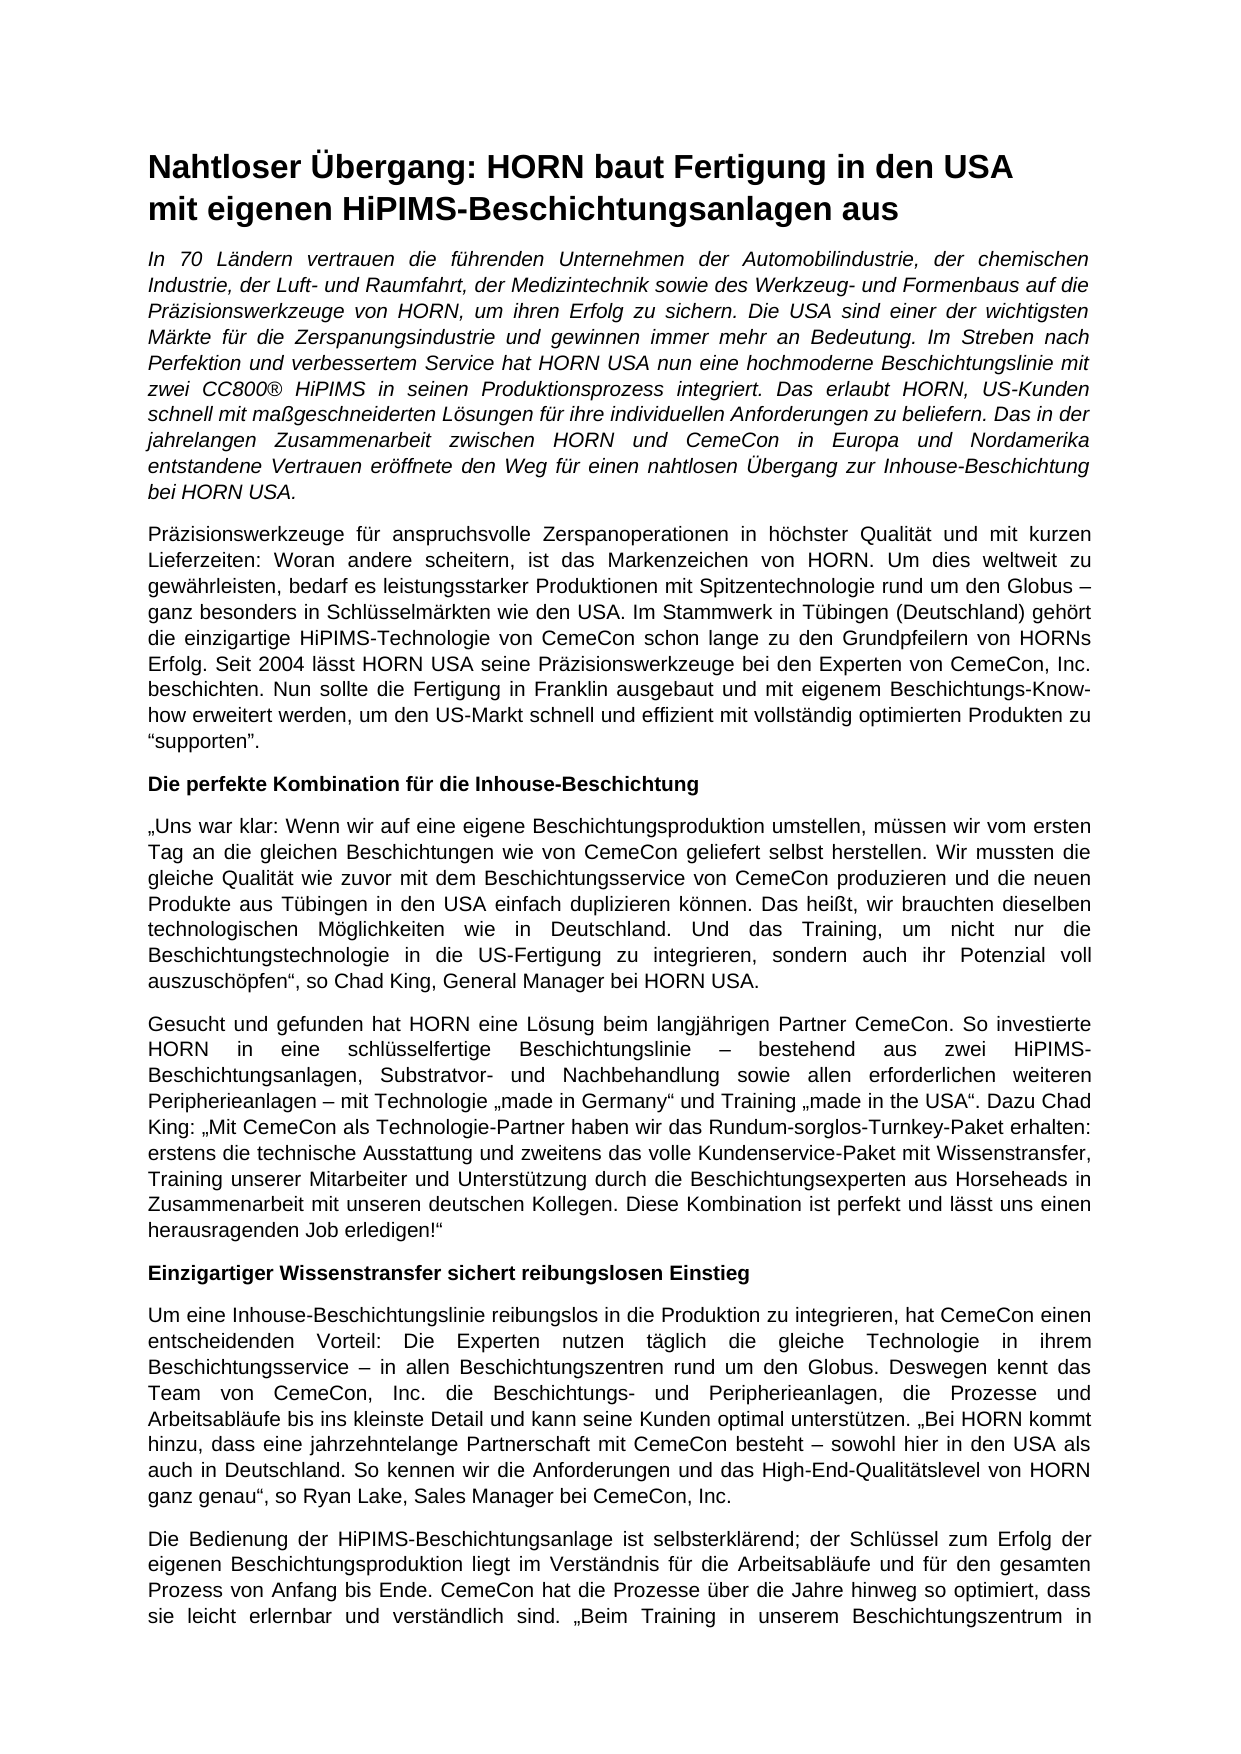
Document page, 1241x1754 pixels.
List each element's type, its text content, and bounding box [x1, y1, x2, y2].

text Die perfekte Kombination für die Inhouse-Beschichtung [148, 771, 1093, 795]
text Präzisionswerkzeuge für anspruchsvolle Zerspanoperationen in höchster Qualität und mit kurzen Lieferzeiten: Woran andere scheitern, ist das Markenzeichen von HORN. Um dies weltweit zu gewährleisten, bedarf es leistungsstarker Produktionen mit Spitzentechnologie rund um den Globus – ganz besonders in Schlüsselmärkten wie den USA. Im Stammwerk in Tübingen (Deutschland) gehört die einzigartige HiPIMS-Technologie von CemeCon schon lange zu den Grundpfeilern von HORNs Erfolg. Seit 2004 lässt HORN USA seine Präzisionswerkzeuge bei den Experten von CemeCon, Inc. beschichten. Nun sollte die Fertigung in Franklin ausgebaut und mit eigenem Beschichtungs-Know-how erweitert werden, um den US-Markt schnell und effizient mit vollständig optimierten Produkten zu “supporten”. [148, 522, 1093, 753]
text Um eine Inhouse-Beschichtungslinie reibungslos in die Produktion zu integrieren, hat CemeCon einen entscheidenden Vorteil: Die Experten nutzen täglich die gleiche Technologie in ihrem Beschichtungsservice – in allen Beschichtungszentren rund um den Globus. Deswegen kennt das Team von CemeCon, Inc. die Beschichtungs- und Peripherieanlagen, die Prozesse und Arbeitsabläufe bis ins kleinste Detail und kann seine Kunden optimal unterstützen. „Bei HORN kommt hinzu, dass eine jahrzehntelange Partnerschaft mit CemeCon besteht – sowohl hier in den USA als auch in Deutschland. So kennen wir die Anforderungen und das High-End-Qualitätslevel von HORN ganz genau“, so Ryan Lake, Sales Manager bei CemeCon, Inc. [148, 1303, 1093, 1508]
text „Uns war klar: Wenn wir auf eine eigene Beschichtungsproduktion umstellen, müssen wir vom ersten Tag an die gleichen Beschichtungen wie von CemeCon geliefert selbst herstellen. Wir mussten die gleiche Qualität wie zuvor mit dem Beschichtungsservice von CemeCon produzieren und die neuen Produkte aus Tübingen in den USA einfach duplizieren können. Das heißt, wir brauchten dieselben technologischen Möglichkeiten wie in Deutschland. Und das Training, um nicht nur die Beschichtungstechnologie in die US-Fertigung zu integrieren, sondern auch ihr Potenzial voll auszuschöpfen“, so Chad King, General Manager bei HORN USA. [148, 814, 1093, 993]
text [148, 1526, 1093, 1628]
text In 70 Ländern vertrauen die führenden Unternehmen der Automobilindustrie, der chemischen Industrie, der Luft- und Raumfahrt, der Medizintechnik sowie des Werkzeug- und Formenbaus auf die Präzisionswerkzeuge von HORN, um ihren Erfolg zu sichern. Die USA sind einer der wichtigsten Märkte für die Zerspanungsindustrie und gewinnen immer mehr an Bedeutung. Im Streben nach Perfektion und verbessertem Service hat HORN USA nun eine hochmoderne Beschichtungslinie mit zwei CC800® HiPIMS in seinen Produktionsprozess integriert. Das erlaubt HORN, US-Kunden schnell mit maßgeschneiderten Lösungen für ihre individuellen Anforderungen zu beliefern. Das in der jahrelangen Zusammenarbeit zwischen HORN und CemeCon in Europa und Nordamerika entstandene Vertrauen eröffnete den Weg für einen nahtlosen Übergang zur Inhouse-Beschichtung bei HORN USA. [148, 247, 1093, 504]
text Nahtloser Übergang: HORN baut Fertigung in den USA mit eigenen HiPIMS-Beschichtungsanlagen aus [148, 148, 1093, 227]
text Einzigartiger Wissenstransfer sichert reibungslosen Einstieg [148, 1261, 1093, 1284]
text Gesucht und gefunden hat HORN eine Lösung beim langjährigen Partner CemeCon. So investierte HORN in eine schlüsselfertige Beschichtungslinie – bestehend aus zwei HiPIMS-Beschichtungsanlagen, Substratvor- und Nachbehandlung sowie allen erforderlichen weiteren Peripherieanlagen – mit Technologie „made in Germany“ und Training „made in the USA“. Dazu Chad King: „Mit CemeCon als Technologie-Partner haben wir das Rundum-sorglos-Turnkey-Paket erhalten: erstens die technische Ausstattung und zweitens das volle Kundenservice-Paket mit Wissenstransfer, Training unserer Mitarbeiter und Unterstützung durch die Beschichtungsexperten aus Horseheads in Zusammenarbeit mit unseren deutschen Kollegen. Diese Kombination ist perfekt und lässt uns einen herausragenden Job erledigen!“ [148, 1011, 1093, 1242]
